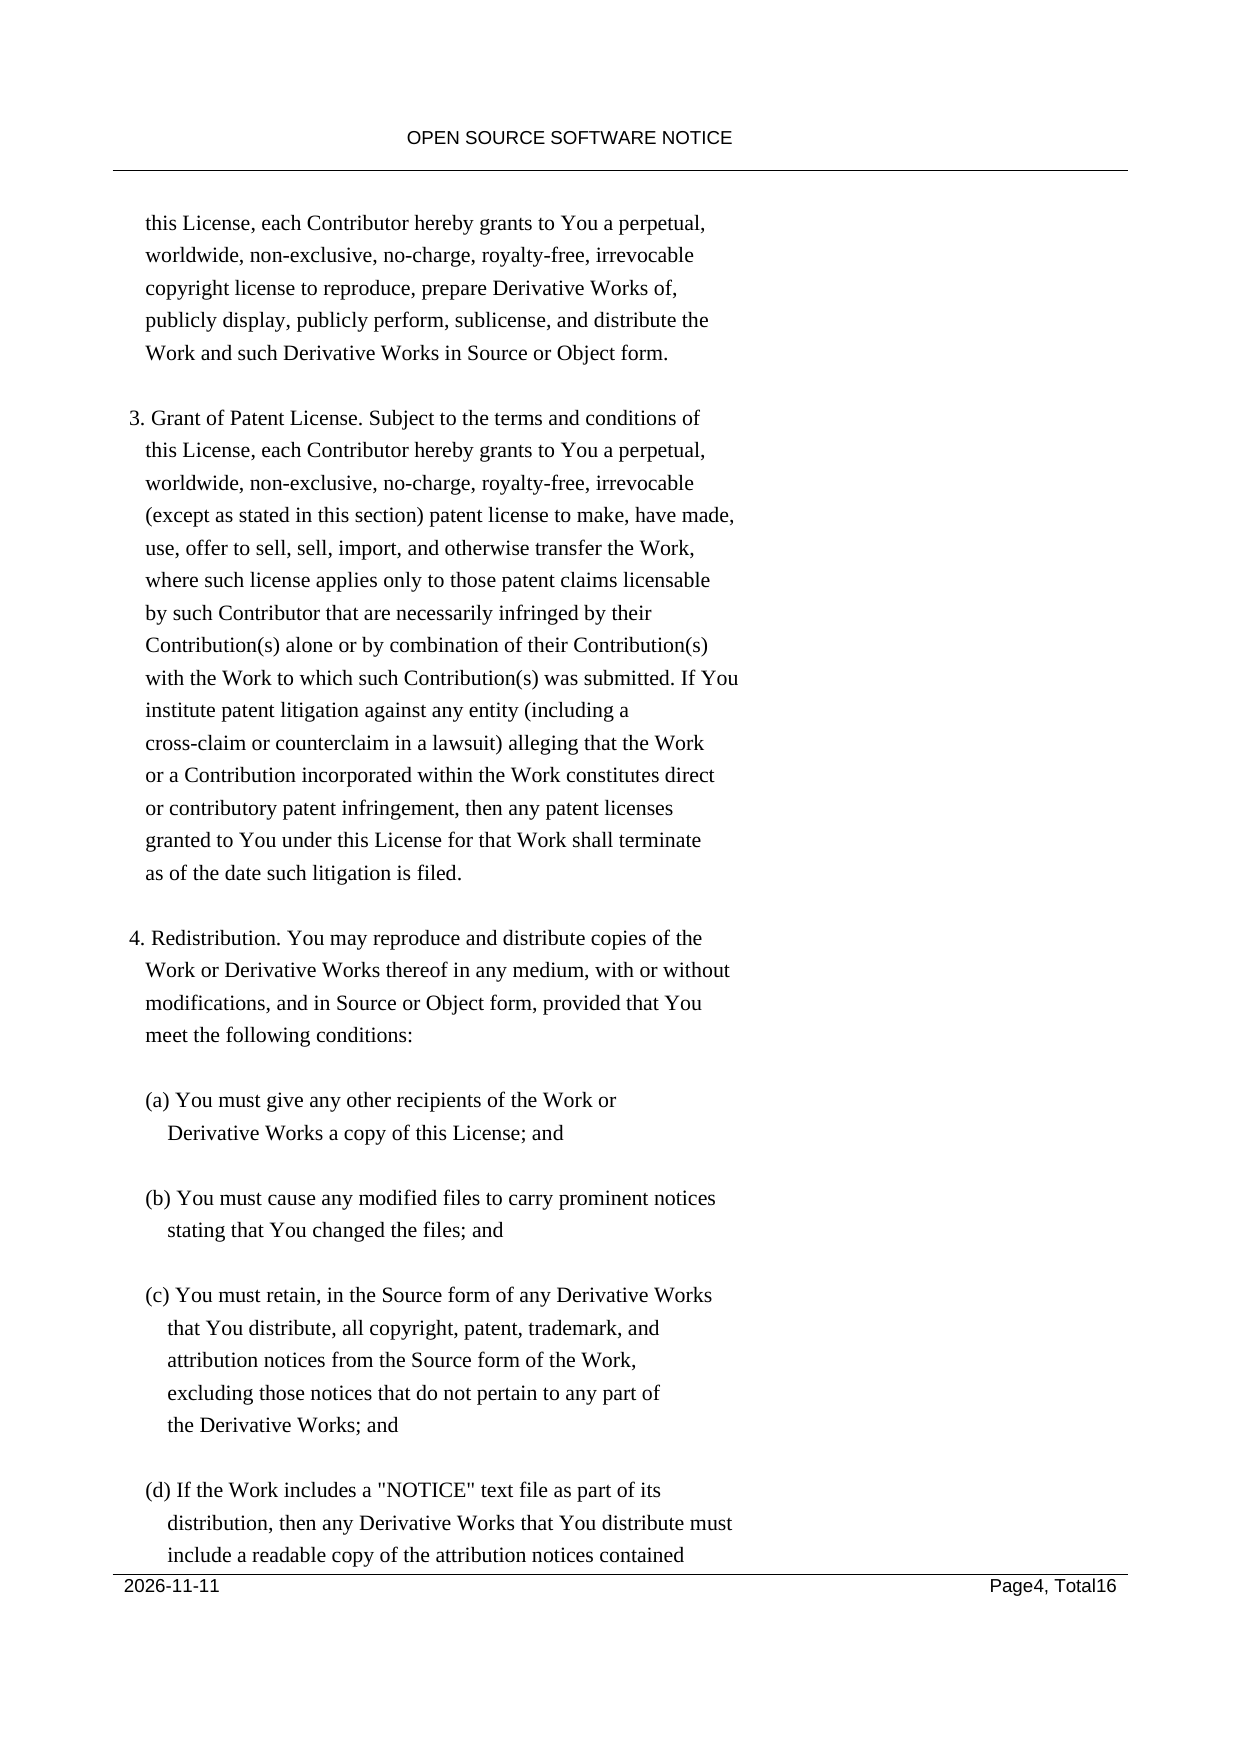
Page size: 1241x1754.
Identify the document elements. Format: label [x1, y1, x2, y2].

text [112, 206, 1128, 1571]
